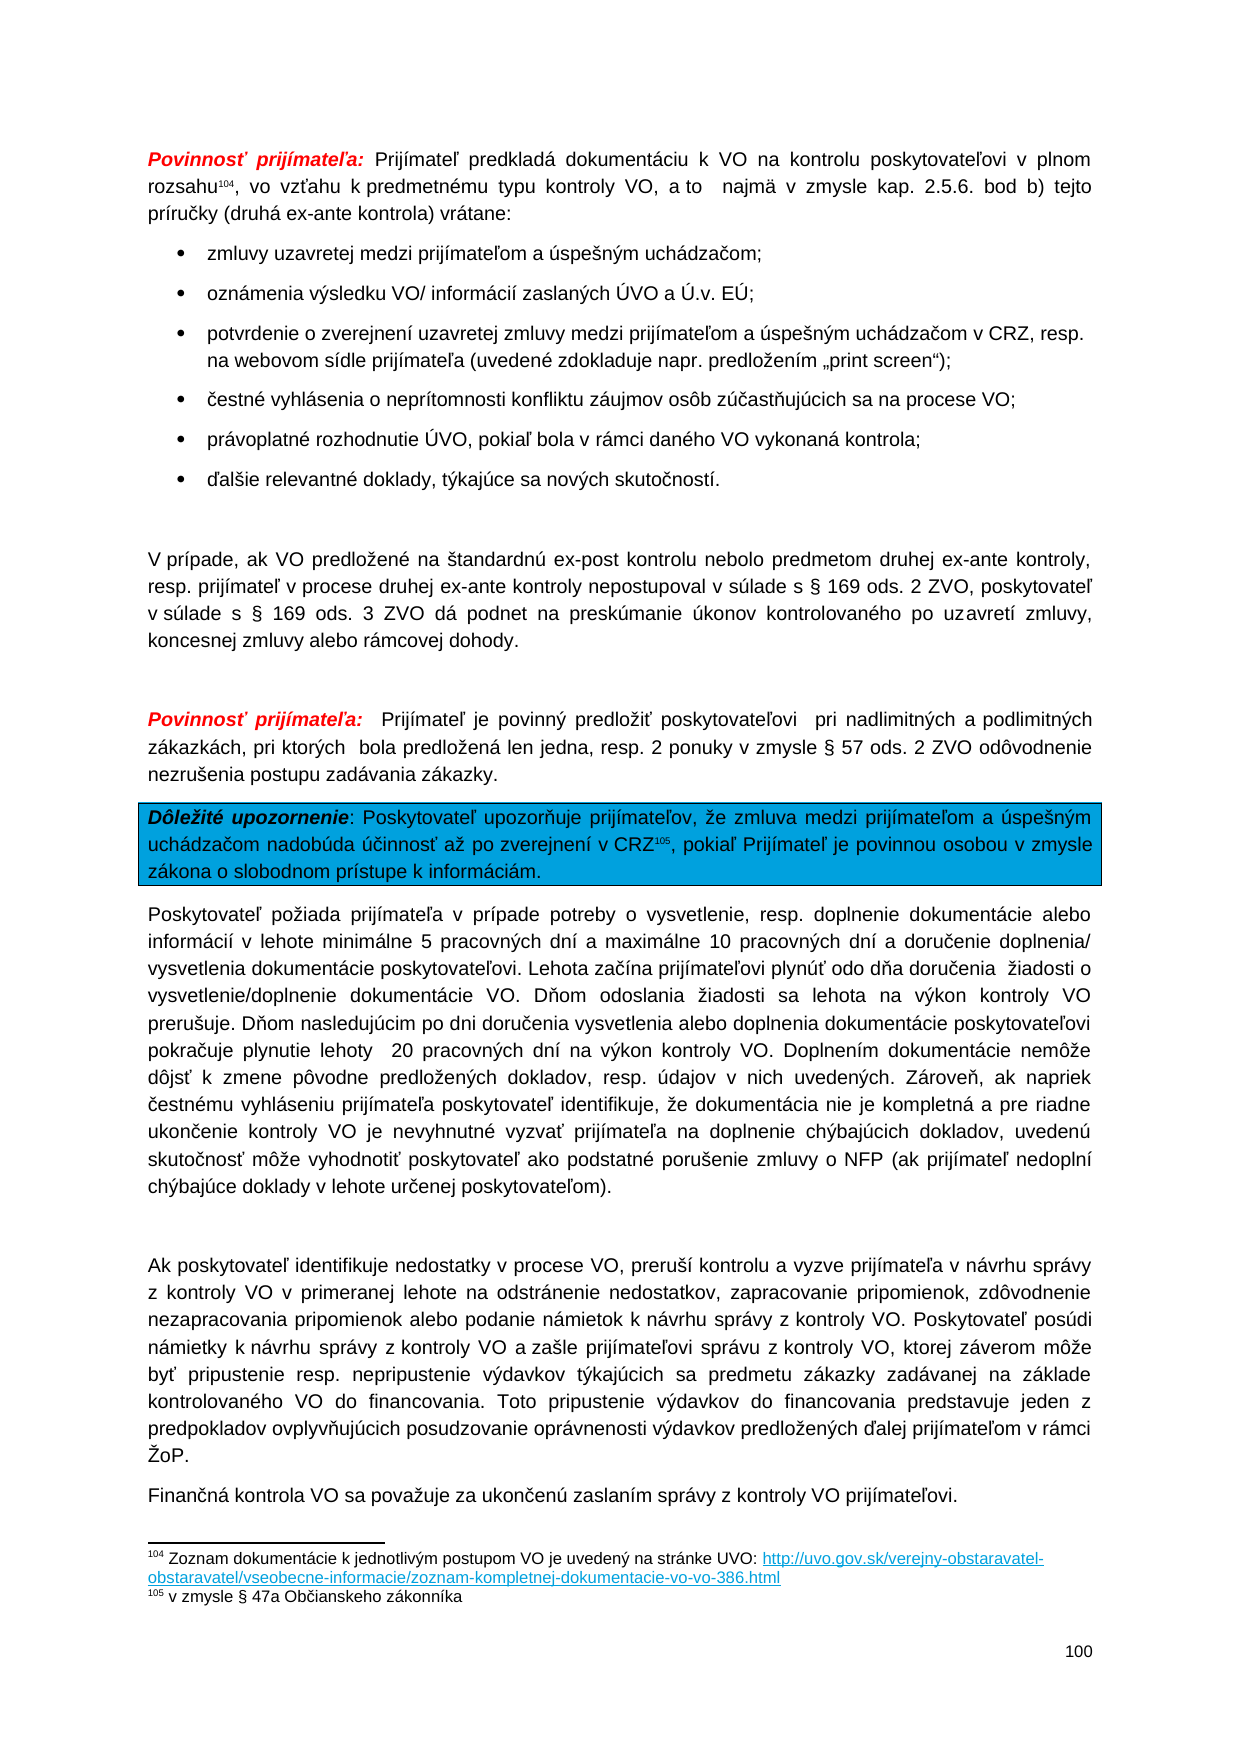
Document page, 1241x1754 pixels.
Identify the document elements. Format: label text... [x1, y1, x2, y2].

text Dôležité upozornenie: Poskytovateľ upozorňuje prijímateľov, že zmluva medzi prijímateľom a úspešným uchádzačom nadobúda účinnosť až po zverejnení v CRZ, pokiaľ Prijímateľ je povinnou osobou v zmysle zákona o slobodnom prístupe k informáciám. [139, 804, 1101, 885]
text právoplatné rozhodnutie ÚVO, pokiaľ bola v rámci daného VO vykonaná kontrola; [177, 428, 1092, 451]
text zmluvy uzavretej medzi prijímateľom a úspešným uchádzačom; [177, 242, 1092, 264]
text oznámenia výsledku VO/ informácií zaslaných ÚVO a Ú.v. EÚ; [177, 282, 1092, 304]
text Poskytovateľ požiada prijímateľa v prípade potreby o vysvetlenie, resp. doplnenie dokumentácie alebo informácií v lehote minimálne 5 pracovných dní a maximálne 10 pracovných dní a doručenie doplnenia/ vysvetlenia dokumentácie poskytovateľovi. Lehota začína prijímateľovi plynúť odo dňa doručenia žiadosti o vysvetlenie/doplnenie dokumentácie VO. Dňom odoslania žiadosti sa lehota na výkon kontroly VO prerušuje. Dňom nasledujúcim po dni doručenia vysvetlenia alebo doplnenia dokumentácie poskytovateľovi pokračuje plynutie lehoty 20 pracovných dní na výkon kontroly VO. Doplnením dokumentácie nemôže dôjsť k zmene pôvodne predložených dokladov, resp. údajov v nich uvedených. Zároveň, ak napriek čestnému vyhláseniu prijímateľa poskytovateľ identifikuje, že dokumentácia nie je kompletná a pre riadne ukončenie kontroly VO je nevyhnutné vyzvať prijímateľa na doplnenie chýbajúcich dokladov, uvedenú skutočnosť môže vyhodnotiť poskytovateľ ako podstatné porušenie zmluvy o NFP (ak prijímateľ nedoplní chýbajúce doklady v lehote určenej poskytovateľom). [148, 903, 1092, 1197]
text Povinnosť prijímateľa: Prijímateľ predkladá dokumentáciu k VO na kontrolu poskytovateľovi v plnom rozsahu, vo vzťahu k predmetnému typu kontroly VO, a to najmä v zmysle kap. 2.5.6. bod b) tejto príručky (druhá ex-ante kontrola) vrátane: [148, 148, 1092, 225]
text potvrdenie o zverejnení uzavretej zmluvy medzi prijímateľom a úspešným uchádzačom v CRZ, resp. na webovom sídle prijímateľa (uvedené zdokladuje napr. predložením „print screen“); [177, 321, 1092, 371]
text ďalšie relevantné doklady, týkajúce sa nových skutočností. [177, 468, 1092, 491]
text Ak poskytovateľ identifikuje nedostatky v procese VO, preruší kontrolu a vyzve prijímateľa v návrhu správy z kontroly VO v primeranej lehote na odstránenie nedostatkov, zapracovanie pripomienok, zdôvodnenie nezapracovania pripomienok alebo podanie námietok k návrhu správy z kontroly VO. Poskytovateľ posúdi námietky k návrhu správy z kontroly VO a zašle prijímateľovi správu z kontroly VO, ktorej záverom môže byť pripustenie resp. nepripustenie výdavkov týkajúcich sa predmetu zákazky zadávanej na základe kontrolovaného VO do financovania. Toto pripustenie výdavkov do financovania predstavuje jeden z predpokladov ovplyvňujúcich posudzovanie oprávnenosti výdavkov predložených ďalej prijímateľom v rámci ŽoP. [148, 1254, 1092, 1467]
text V prípade, ak VO predložené na štandardnú ex-post kontrolu nebolo predmetom druhej ex-ante kontroly, resp. prijímateľ v procese druhej ex-ante kontroly nepostupoval v súlade s § 169 ods. 2 ZVO, poskytovateľ v súlade s § 169 ods. 3 ZVO dá podnet na preskúmanie úkonov kontrolovaného po uzavretí zmluvy, koncesnej zmluvy alebo rámcovej dohody. [148, 547, 1092, 652]
text Povinnosť prijímateľa: Prijímateľ je povinný predložiť poskytovateľovi pri nadlimitných a podlimitných zákazkách, pri ktorých bola predložená len jedna, resp. 2 ponuky v zmysle § 57 ods. 2 ZVO odôvodnenie nezrušenia postupu zadávania zákazky. [148, 708, 1092, 785]
text Finančná kontrola VO sa považuje za ukončenú zaslaním správy z kontroly VO prijímateľovi. [148, 1484, 1092, 1507]
text čestné vyhlásenia o neprítomnosti konfliktu záujmov osôb zúčastňujúcich sa na procese VO; [177, 388, 1092, 411]
